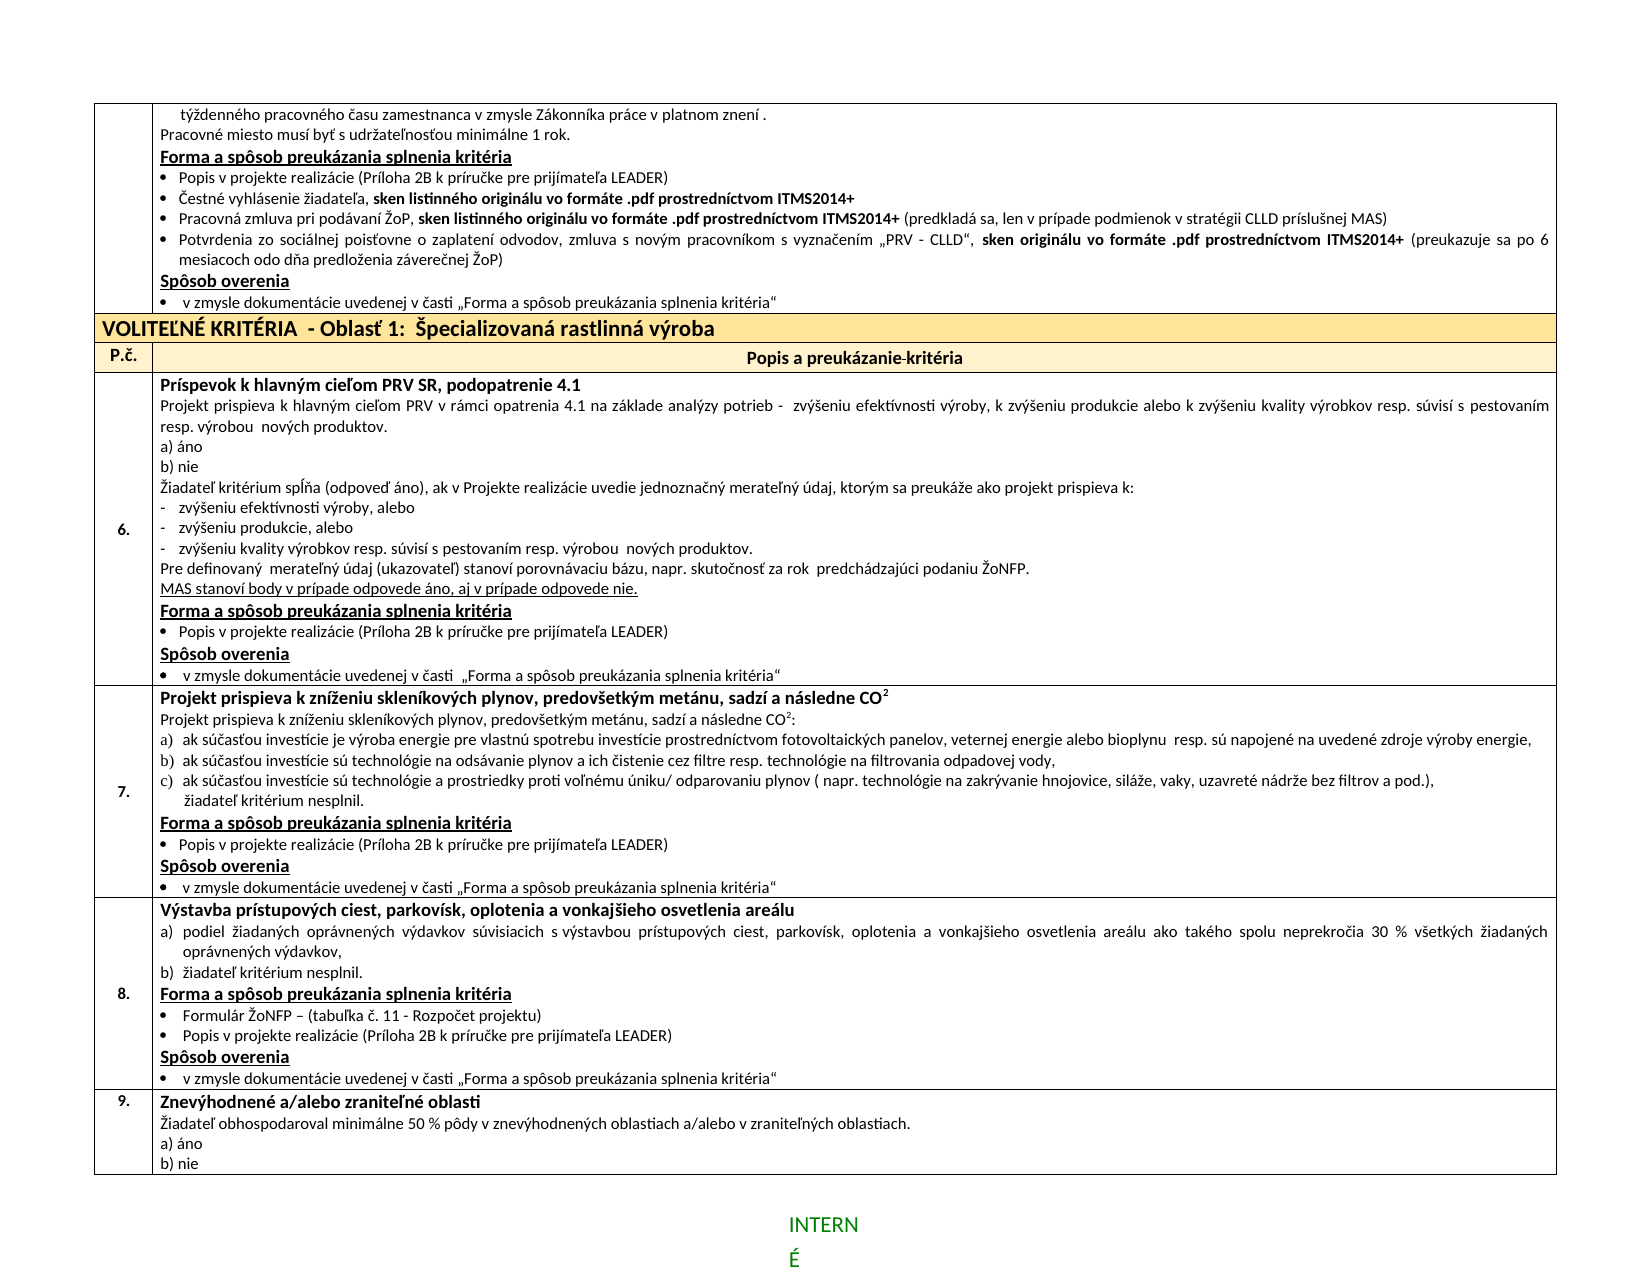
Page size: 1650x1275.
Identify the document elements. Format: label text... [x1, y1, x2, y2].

table_cell VOLITEĽNÉ KRITÉRIA - Oblasť 1: Špecializovaná rastlinná výroba [95, 314, 1556, 342]
table_cell Príspevok k hlavným cieľom PRV SR, podopatrenie 4.1 Projekt prispieva k hlavným cieľom PRV v rámci opatrenia 4.1 na základe analýzy potrieb - zvýšeniu efektívnosti výroby, k zvýšeniu produkcie alebo k zvýšeniu kvality výrobkov resp. súvisí s pestovaním resp. výrobou nových produktov. a) áno b) nie Žiadateľ kritérium spĺňa (odpoveď áno), ak v Projekte realizácie uvedie jednoznačný merateľný údaj, ktorým sa preukáže ako projekt prispieva k: zvýšeniu efektívnosti výroby, alebo zvýšeniu produkcie, alebo zvýšeniu kvality výrobkov resp. súvisí s pestovaním resp. výrobou nových produktov. Pre definovaný merateľný údaj (ukazovateľ) stanoví porovnávaciu bázu, napr. skutočnosť za rok predchádzajúci podaniu ŽoNFP. MAS stanoví body v prípade odpovede áno, aj v prípade odpovede nie. Forma a spôsob preukázania splnenia kritéria Popis v projekte realizácie (Príloha 2B k príručke pre prijímateľa LEADER) Spôsob overenia v zmysle dokumentácie uvedenej v časti „Forma a spôsob preukázania splnenia kritéria“ [153, 373, 1556, 685]
table_cell Projekt prispieva k zníženiu skleníkových plynov, predovšetkým metánu, sadzí a následne CO2 Projekt prispieva k zníženiu skleníkových plynov, predovšetkým metánu, sadzí a následne CO2: ak súčasťou investície je výroba energie pre vlastnú spotrebu investície prostredníctvom fotovoltaických panelov, veternej energie alebo bioplynu resp. sú napojené na uvedené zdroje výroby energie, ak súčasťou investície sú technológie na odsávanie plynov a ich čistenie cez filtre resp. technológie na filtrovania odpadovej vody, ak súčasťou investície sú technológie a prostriedky proti voľnému úniku/ odparovaniu plynov ( napr. technológie na zakrývanie hnojovice, siláže, vaky, uzavreté nádrže bez filtrov a pod.), žiadateľ kritérium nesplnil. Forma a spôsob preukázania splnenia kritéria Popis v projekte realizácie (Príloha 2B k príručke pre prijímateľa LEADER) Spôsob overenia v zmysle dokumentácie uvedenej v časti „Forma a spôsob preukázania splnenia kritéria“ [153, 686, 1556, 897]
table_cell 6. [95, 373, 152, 685]
table_cell 7. [95, 686, 152, 897]
table_cell Popis a preukázanie kritéria [153, 343, 1556, 372]
table_cell Výstavba prístupových ciest, parkovísk, oplotenia a vonkajšieho osvetlenia areálu podiel žiadaných oprávnených výdavkov súvisiacich s výstavbou prístupových ciest, parkovísk, oplotenia a vonkajšieho osvetlenia areálu ako takého spolu neprekročia 30 % všetkých žiadaných oprávnených výdavkov, žiadateľ kritérium nesplnil. Forma a spôsob preukázania splnenia kritéria Formulár ŽoNFP – (tabuľka č. 11 - Rozpočet projektu) Popis v projekte realizácie (Príloha 2B k príručke pre prijímateľa LEADER) Spôsob overenia v zmysle dokumentácie uvedenej v časti „Forma a spôsob preukázania splnenia kritéria“ [153, 898, 1556, 1089]
table_cell 8. [95, 898, 152, 1089]
table_cell 5. [95, 104, 152, 313]
table_cell 9. [95, 1090, 152, 1174]
table_cell P.č. [95, 343, 152, 372]
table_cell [153, 104, 1556, 313]
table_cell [153, 1090, 1556, 1174]
